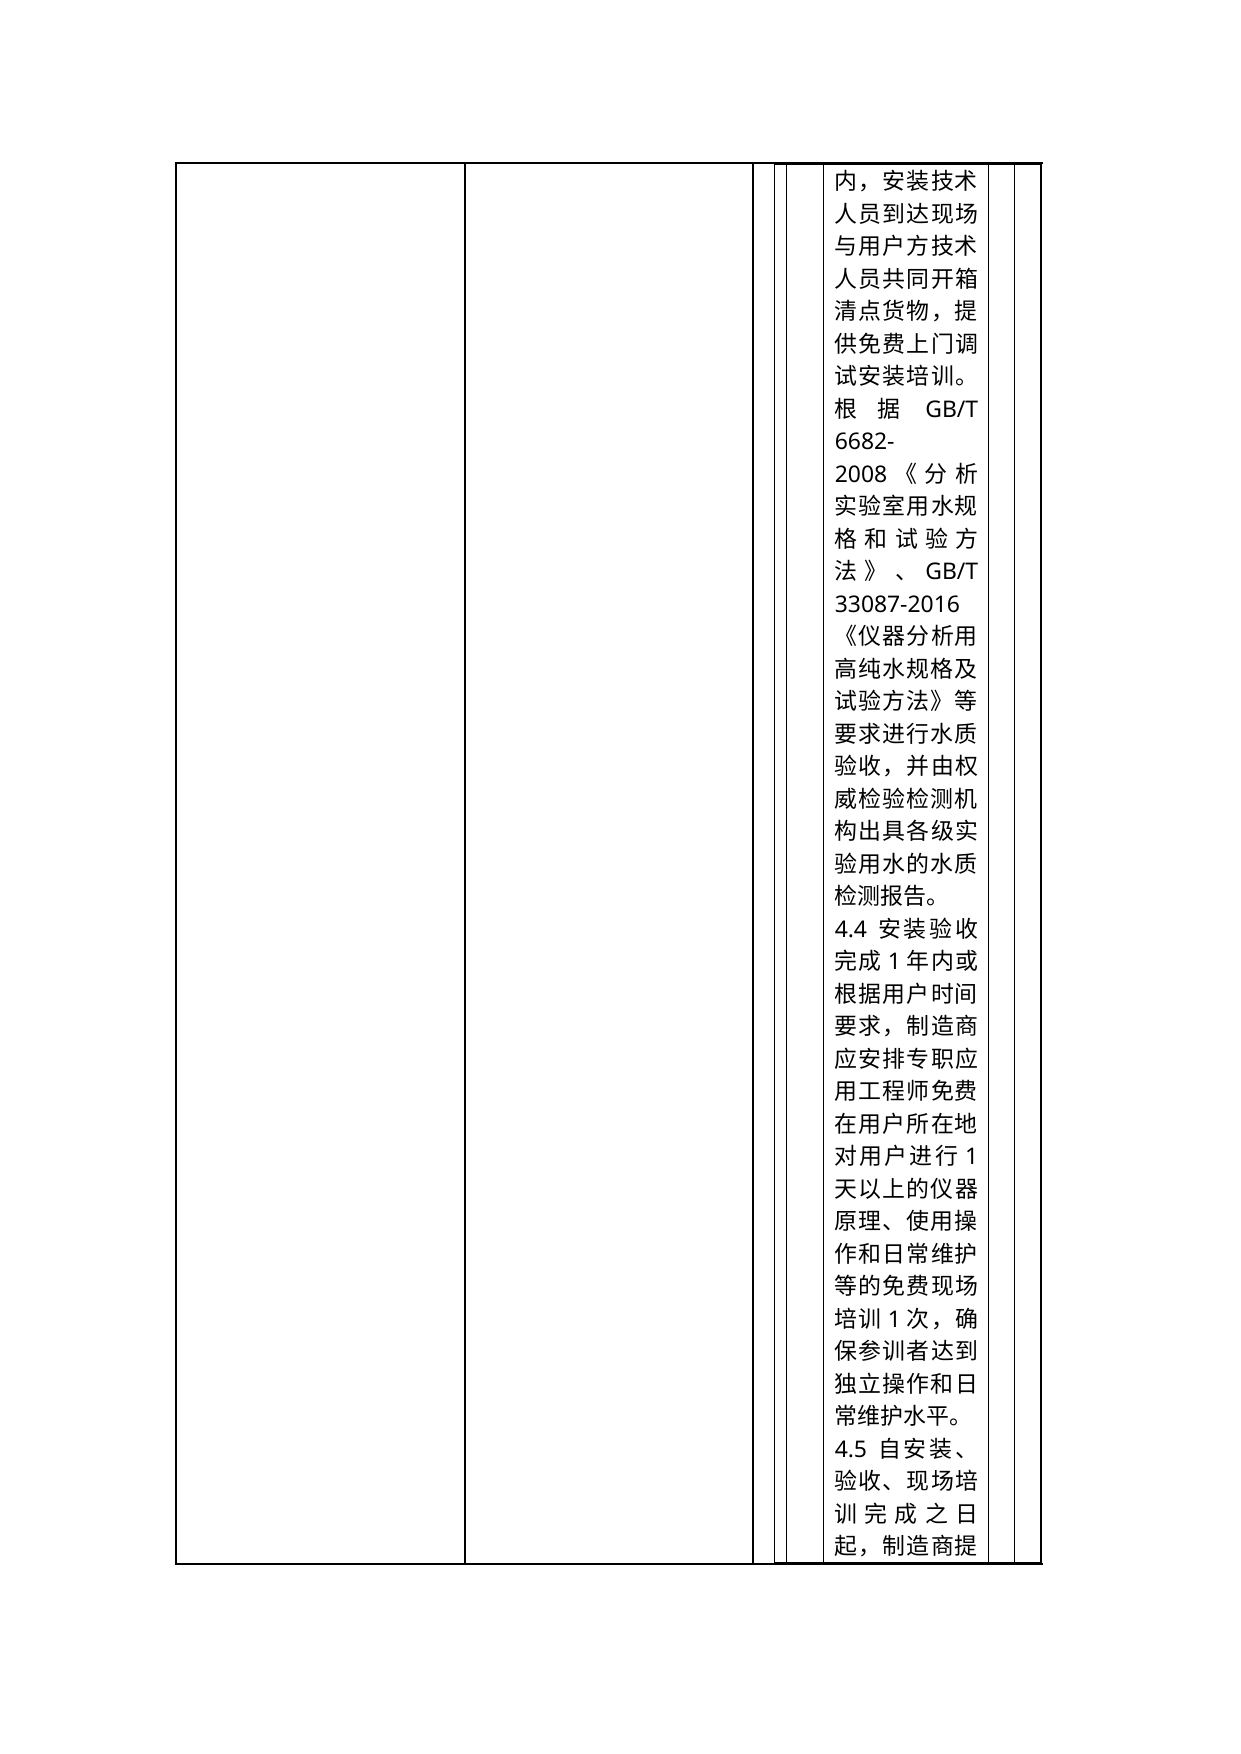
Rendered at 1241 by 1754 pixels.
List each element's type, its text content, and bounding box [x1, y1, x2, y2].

table_cell [775, 165, 786, 1562]
table_cell [989, 165, 1014, 1562]
table_cell 1 [177, 164, 464, 1563]
table_cell [754, 164, 774, 1563]
table_cell [787, 165, 823, 1562]
table_cell [1015, 165, 1040, 1562]
table_cell [824, 165, 988, 1562]
table_cell ▲ [466, 164, 752, 1563]
